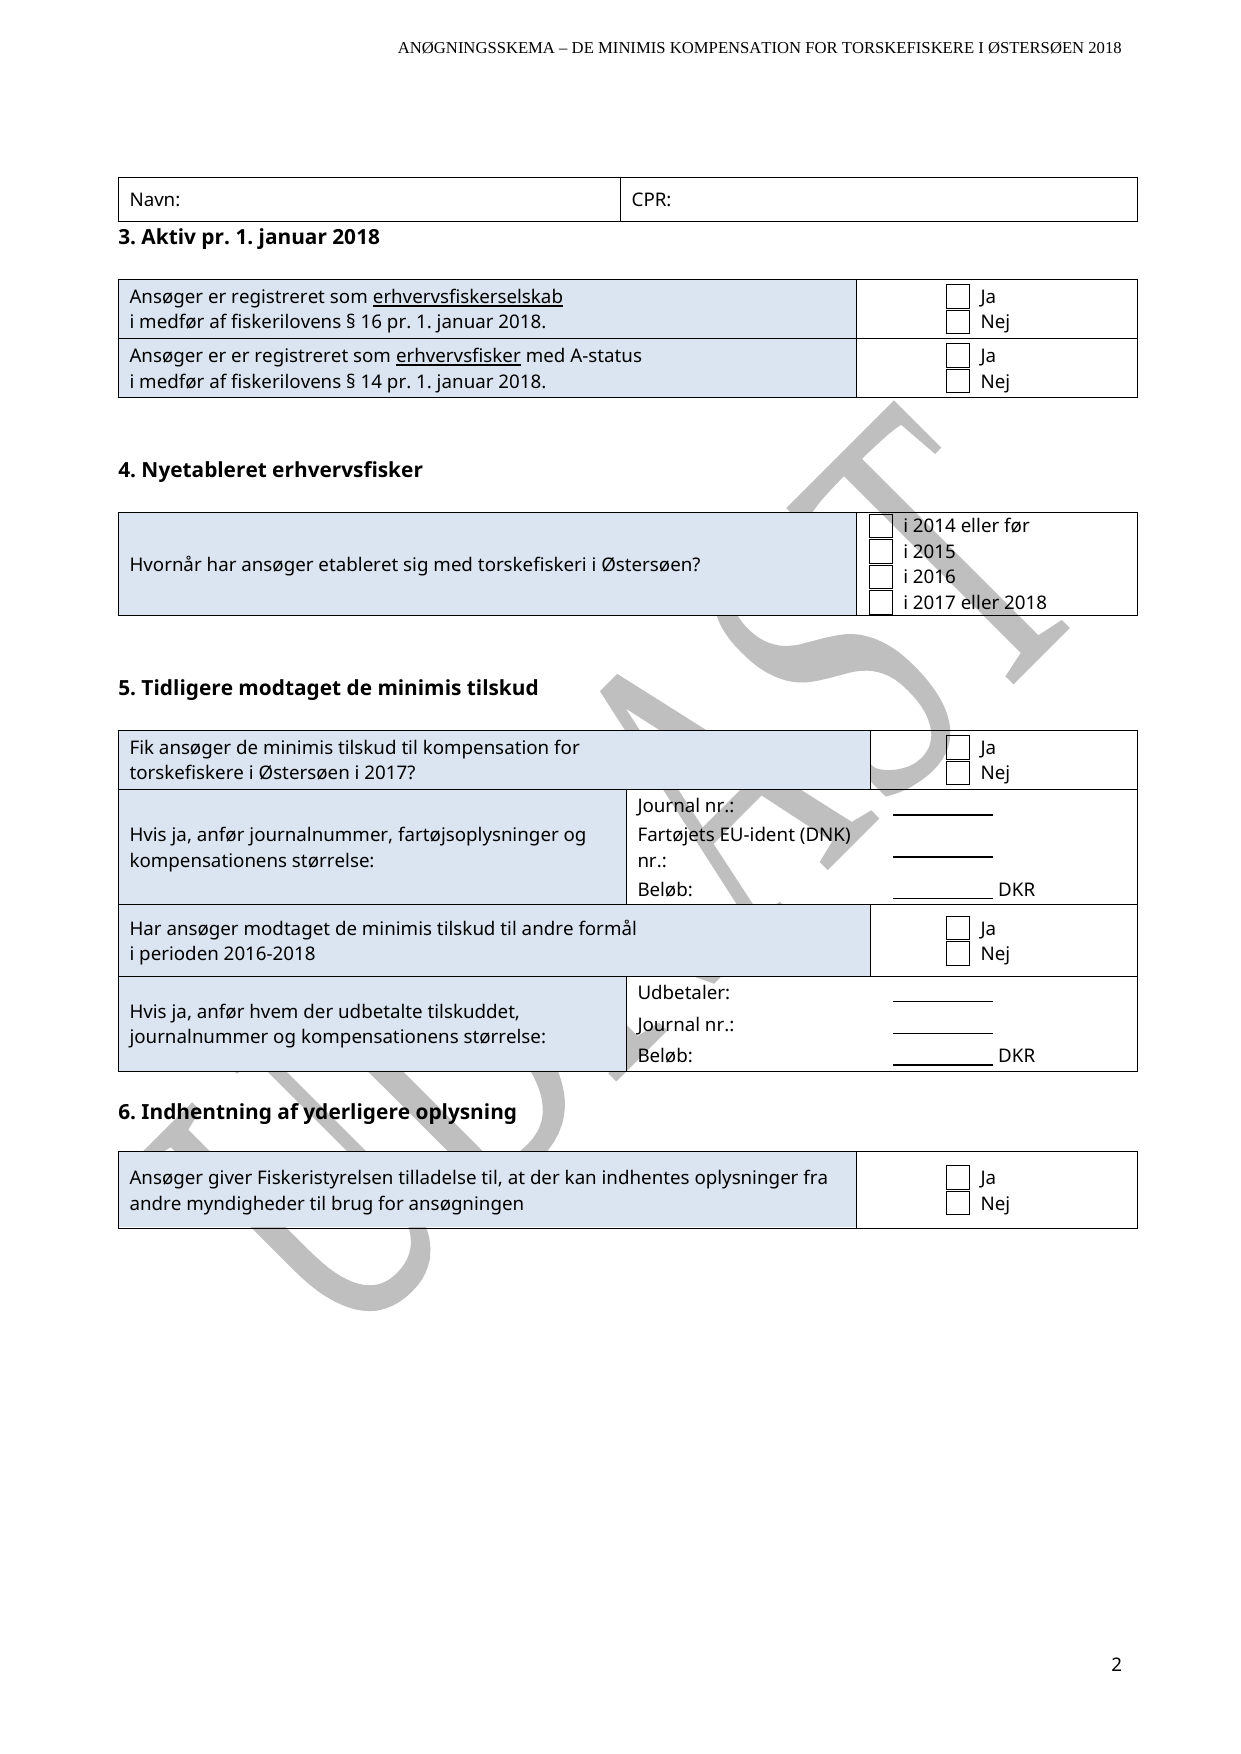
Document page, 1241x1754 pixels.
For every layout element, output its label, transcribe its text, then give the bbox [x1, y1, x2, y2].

table_cell CPR: [621, 178, 1137, 221]
table_cell Ja Nej [857, 339, 1137, 397]
table_cell Hvis ja, anfør journalnummer, fartøjsoplysninger og kompensationens størrelse: [119, 790, 626, 904]
table_header i 2014 eller før i 2015 i 2016 i 2017 eller 2018 [857, 513, 1137, 615]
table_header Hvornår har ansøger etableret sig med torskefiskeri i Østersøen? [119, 513, 856, 615]
table_cell Beløb: [627, 873, 881, 904]
table_cell Ansøger er er registreret som erhvervsfisker med A-status i medfør af fiskerilovens § 14 pr. 1. januar 2018. [119, 339, 856, 397]
text 4. Nyetableret erhvervsfisker [118, 455, 1152, 483]
table_cell Udbetaler: [627, 977, 881, 1007]
table_header Ja Nej [857, 280, 1137, 338]
table_cell Ja Nej [871, 905, 1137, 976]
text 3. Aktiv pr. 1. januar 2018 [118, 222, 1152, 250]
table_cell Navn: [119, 178, 620, 221]
table_cell [881, 977, 1137, 1007]
table_cell Beløb: [627, 1039, 881, 1071]
table_cell Hvis ja, anfør hvem der udbetalte tilskuddet, journalnummer og kompensationens størrelse: [119, 977, 626, 1071]
table_cell DKR [881, 1039, 1137, 1071]
table_header Ansøger giver Fiskeristyrelsen tilladelse til, at der kan indhentes oplysninger fra andre myndigheder til brug for ansøgningen [119, 1152, 856, 1227]
table_cell Journal nr.: [627, 1008, 881, 1039]
table_header Ja Nej [857, 1152, 1137, 1227]
table_header Ja Nej [871, 731, 1137, 789]
table_cell Har ansøger modtaget de minimis tilskud til andre formål i perioden 2016-2018 [119, 905, 870, 976]
table_cell [881, 790, 1137, 821]
table_cell Fartøjets EU-ident (DNK) nr.: [627, 821, 881, 873]
table_cell [881, 1008, 1137, 1039]
text 5. Tidligere modtaget de minimis tilskud [118, 673, 1122, 701]
table_cell [881, 821, 1137, 873]
table_cell DKR [881, 873, 1137, 904]
text 6. Indhentning af yderligere oplysning [118, 1097, 1122, 1126]
table_header Fik ansøger de minimis tilskud til kompensation for torskefiskere i Østersøen i 2017? [119, 731, 870, 789]
table_cell Journal nr.: [627, 790, 881, 821]
table_header Ansøger er registreret som erhvervsfiskerselskab i medfør af fiskerilovens § 16 pr. 1. januar 2018. [119, 280, 856, 338]
